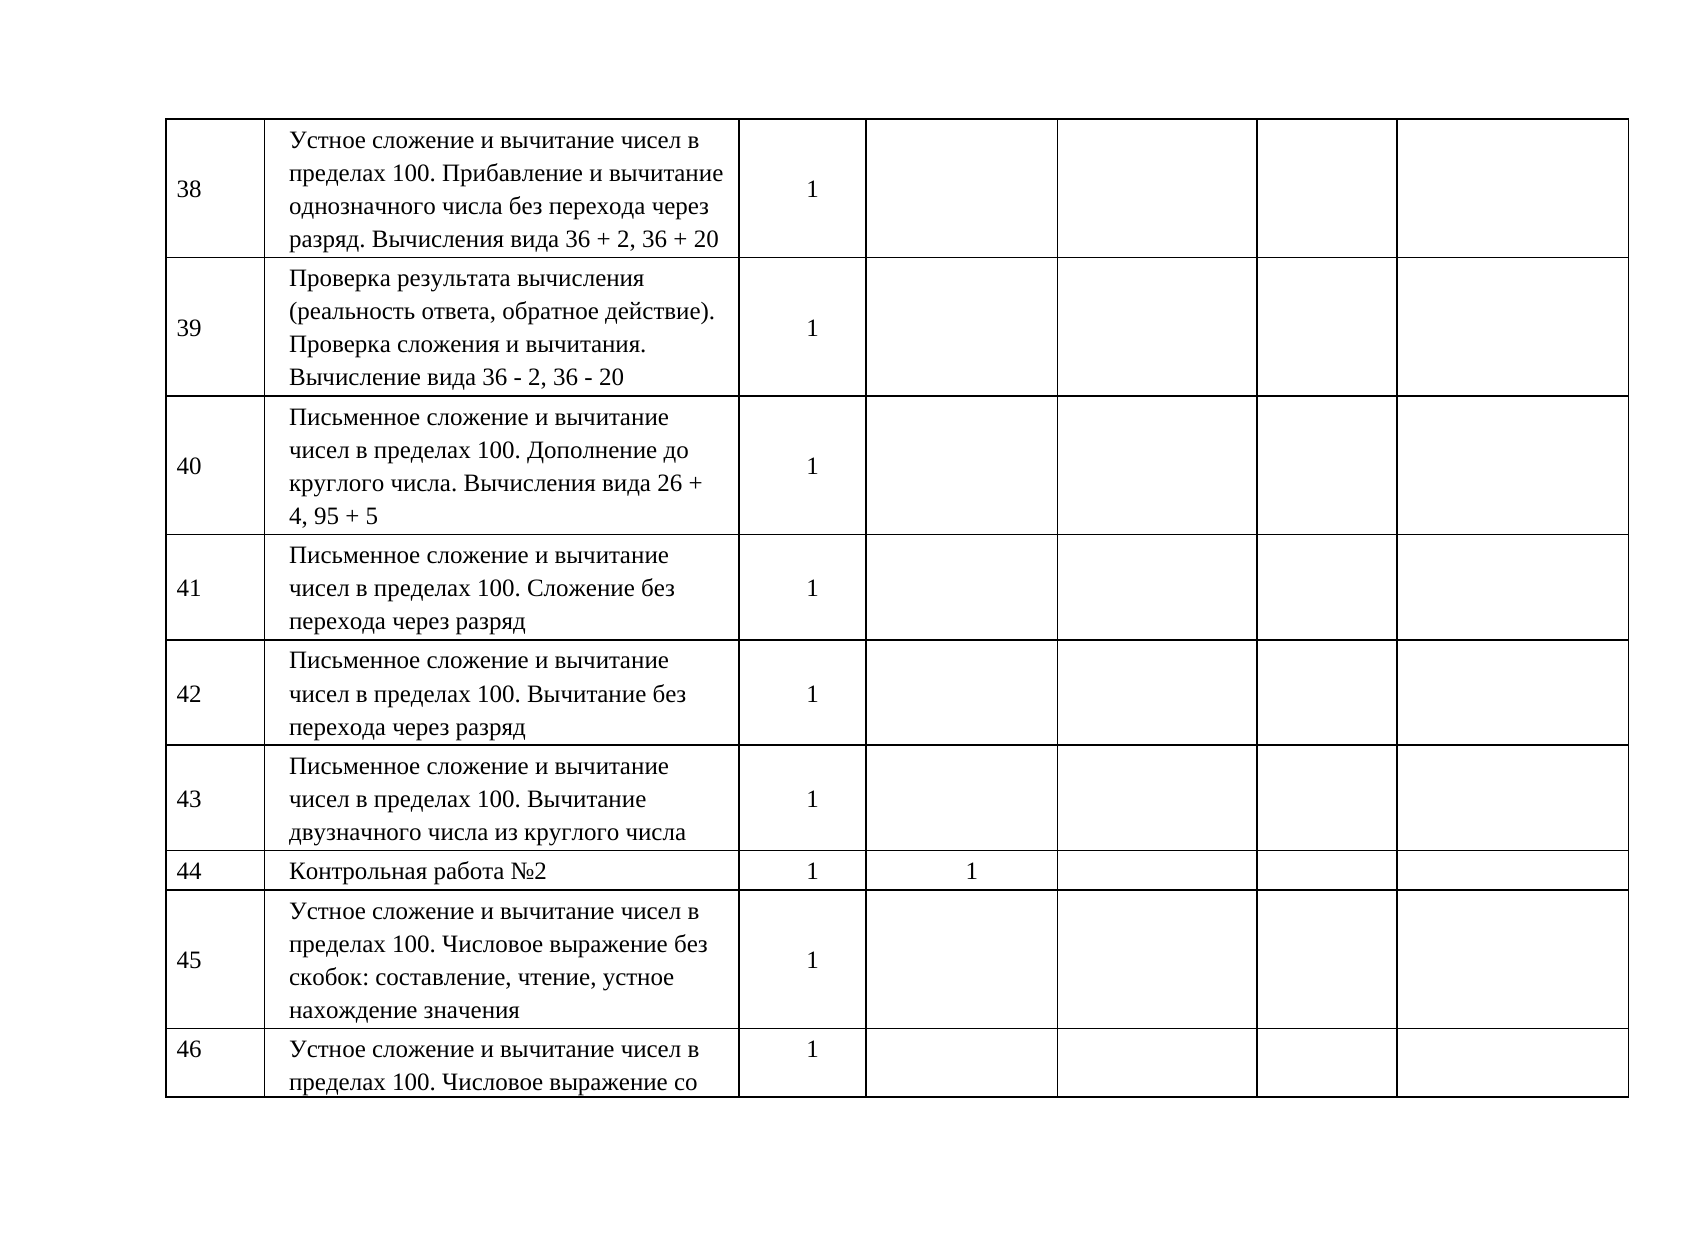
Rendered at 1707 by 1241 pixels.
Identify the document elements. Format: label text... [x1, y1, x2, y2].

table_cell [1398, 535, 1628, 639]
table_cell [1258, 120, 1396, 257]
table_cell 1 [740, 851, 865, 889]
table_cell 1 [740, 891, 865, 1027]
table_cell [867, 641, 1057, 744]
table_cell Проверка результата вычисления (реальность ответа, обратное действие). Проверка сложения и вычитания. Вычисление вида 36 - 2, 36 - 20 [265, 258, 738, 395]
table_cell [1058, 258, 1256, 395]
table_cell [867, 1029, 1057, 1096]
table_cell [1258, 746, 1396, 850]
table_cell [265, 1029, 738, 1096]
table_cell [1398, 851, 1628, 889]
table_cell [1258, 1029, 1396, 1096]
table_cell [1258, 641, 1396, 744]
table_cell 1 [740, 746, 865, 850]
table_cell 40 [167, 397, 264, 533]
table_cell [1058, 120, 1256, 257]
table_cell [1058, 1029, 1256, 1096]
table_cell 1 [740, 1029, 865, 1096]
table_cell 38 [167, 120, 264, 257]
table_cell [867, 120, 1057, 257]
table_cell Контрольная работа №2 [265, 851, 738, 889]
table_cell [1058, 397, 1256, 533]
table_cell Письменное сложение и вычитание чисел в пределах 100. Сложение без перехода через разряд [265, 535, 738, 639]
table_cell [1058, 851, 1256, 889]
table_cell [1258, 891, 1396, 1027]
table_cell [1058, 535, 1256, 639]
table_cell [1058, 641, 1256, 744]
table_cell 1 [867, 851, 1057, 889]
table_cell 1 [740, 641, 865, 744]
table_cell [1398, 1029, 1628, 1096]
table_cell Письменное сложение и вычитание чисел в пределах 100. Вычитание без перехода через разряд [265, 641, 738, 744]
table_cell [1398, 258, 1628, 395]
table_cell [867, 535, 1057, 639]
table_cell [1258, 851, 1396, 889]
table_cell [1398, 397, 1628, 533]
table_cell 1 [740, 397, 865, 533]
table_cell 39 [167, 258, 264, 395]
table_cell [867, 397, 1057, 533]
table_cell [867, 891, 1057, 1027]
table_cell 1 [740, 258, 865, 395]
table_cell 46 [167, 1029, 264, 1096]
table_cell Устное сложение и вычитание чисел в пределах 100. Числовое выражение без скобок: составление, чтение, устное нахождение значения [265, 891, 738, 1027]
table_cell [1258, 397, 1396, 533]
table_cell Устное сложение и вычитание чисел в пределах 100. Прибавление и вычитание однозначного числа без перехода через разряд. Вычисления вида 36 + 2, 36 + 20 [265, 120, 738, 257]
table_cell 41 [167, 535, 264, 639]
table_cell [1398, 120, 1628, 257]
table_cell 42 [167, 641, 264, 744]
table_cell [1058, 746, 1256, 850]
table_cell [1398, 891, 1628, 1027]
table_cell [867, 746, 1057, 850]
table_cell [1258, 258, 1396, 395]
table_cell 43 [167, 746, 264, 850]
table_cell [867, 258, 1057, 395]
table_cell [1398, 746, 1628, 850]
table_cell 1 [740, 120, 865, 257]
table_cell [1258, 535, 1396, 639]
table_cell 44 [167, 851, 264, 889]
table_cell 1 [740, 535, 865, 639]
table_cell 45 [167, 891, 264, 1027]
table_cell Письменное сложение и вычитание чисел в пределах 100. Дополнение до круглого числа. Вычисления вида 26 + 4, 95 + 5 [265, 397, 738, 533]
table_cell [1398, 641, 1628, 744]
table_cell [1058, 891, 1256, 1027]
table_cell Письменное сложение и вычитание чисел в пределах 100. Вычитание двузначного числа из круглого числа [265, 746, 738, 850]
